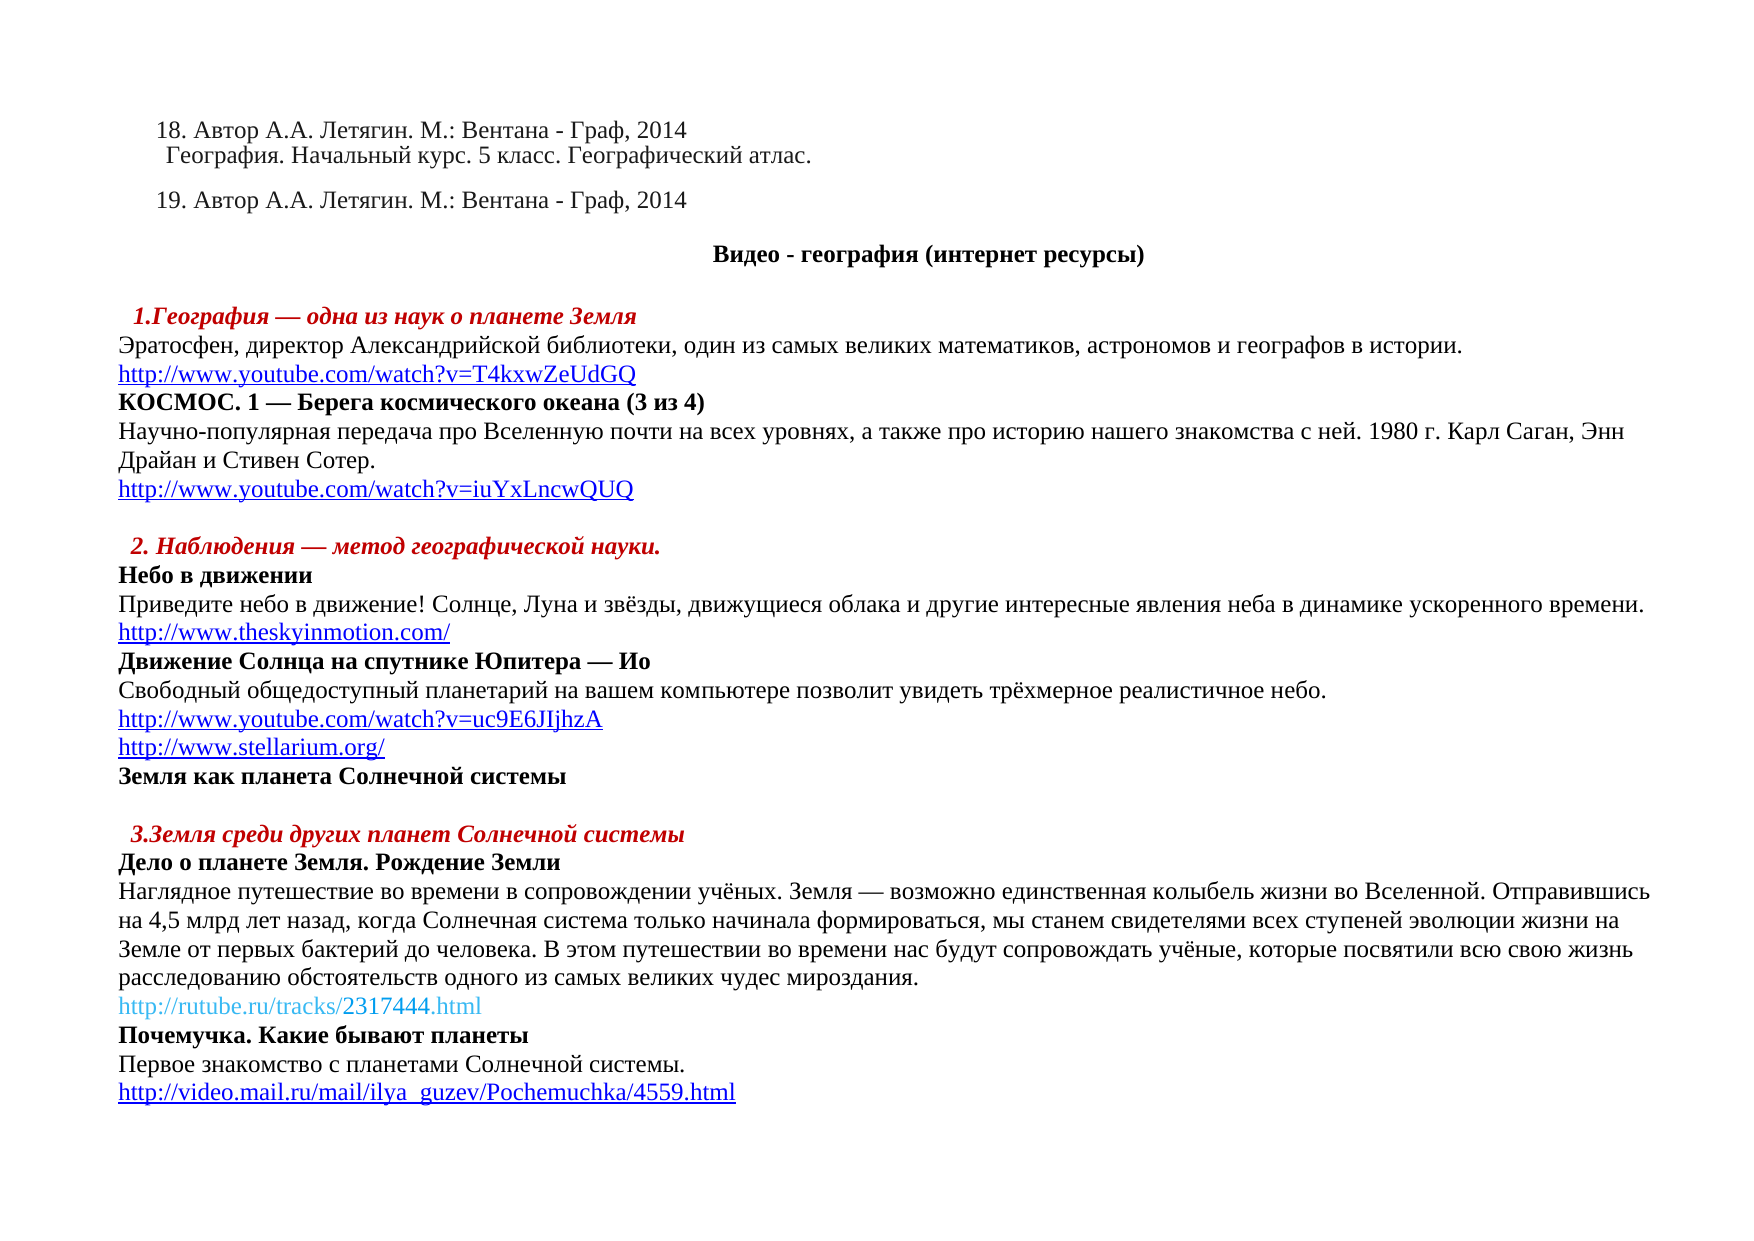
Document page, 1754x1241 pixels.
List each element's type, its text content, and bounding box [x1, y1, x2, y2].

text http://rutube.ru/tracks/2317444.html [118, 991, 1665, 1020]
text Научно-популярная передача про Вселенную почти на всех уровнях, а также про историю нашего знакомства с ней. 1980 г. Карл Саган, Энн Драйан и Стивен Сотер. [118, 416, 1665, 474]
text Свободный общедоступный планетарий на вашем компьютере позволит увидеть трёхмерное реалистичное небо. [118, 675, 1665, 704]
text http://video.mail.ru/mail/ilya_guzev/Pochemuchka/4559.html [118, 1077, 1665, 1106]
text 3.Земля среди других планет Солнечной системы [118, 819, 1665, 847]
text Почемучка. Какие бывают планеты [118, 1020, 1665, 1049]
text Видео - география (интернет ресурсы) [118, 239, 1665, 268]
text 1.География — одна из наук о планете Земля [133, 301, 1665, 330]
text Приведите небо в движение! Солнце, Луна и звёзды, движущиеся облака и другие интересные явления неба в динамике ускоренного времени. [118, 589, 1665, 617]
text Первое знакомство с планетами Солнечной системы. [118, 1049, 1665, 1077]
text 2. Наблюдения — метод географической науки. [118, 531, 1665, 560]
text Небо в движении [118, 560, 1665, 589]
text http://www.youtube.com/watch?v=iuYxLncwQUQ [118, 474, 1665, 502]
text Дело о планете Земля. Рождение Земли [118, 847, 1665, 876]
text Наглядное путешествие во времени в сопровождении учёных. Земля — возможно единственная колыбель жизни во Вселенной. Отправившись на 4,5 млрд лет назад, когда Солнечная система только начинала формироваться, мы станем свидетелями всех ступеней эволюции жизни на Земле от первых бактерий до человека. В этом путешествии во времени нас будут сопровождать учёные, которые посвятили всю свою жизнь расследованию обстоятельств одного из самых великих чудес мироздания. [118, 876, 1665, 991]
list Автор А.А. Летягин. М.: Вентана - Граф, 2014 [156, 189, 1665, 214]
text КОСМОС. 1 — Берега космического океана (3 из 4) [118, 387, 1665, 416]
text http://www.youtube.com/watch?v=T4kxwZeUdGQ [118, 359, 1665, 387]
text http://www.youtube.com/watch?v=uc9E6JIjhzA [118, 704, 1665, 732]
text http://www.stellarium.org/ [118, 732, 1665, 761]
list Автор А.А. Летягин. М.: Вентана - Граф, 2014 [156, 118, 1665, 143]
text Земля как планета Солнечной системы [118, 761, 1665, 790]
text Движение Солнца на спутнике Юпитера — Ио [118, 646, 1665, 675]
text География. Начальный курс. 5 класс. Географический атлас. [118, 143, 1665, 168]
text Эратосфен, директор Александрийской библиотеки, один из самых великих математиков, астрономов и географов в истории. [118, 330, 1665, 359]
text http://www.theskyinmotion.com/ [118, 617, 1665, 646]
